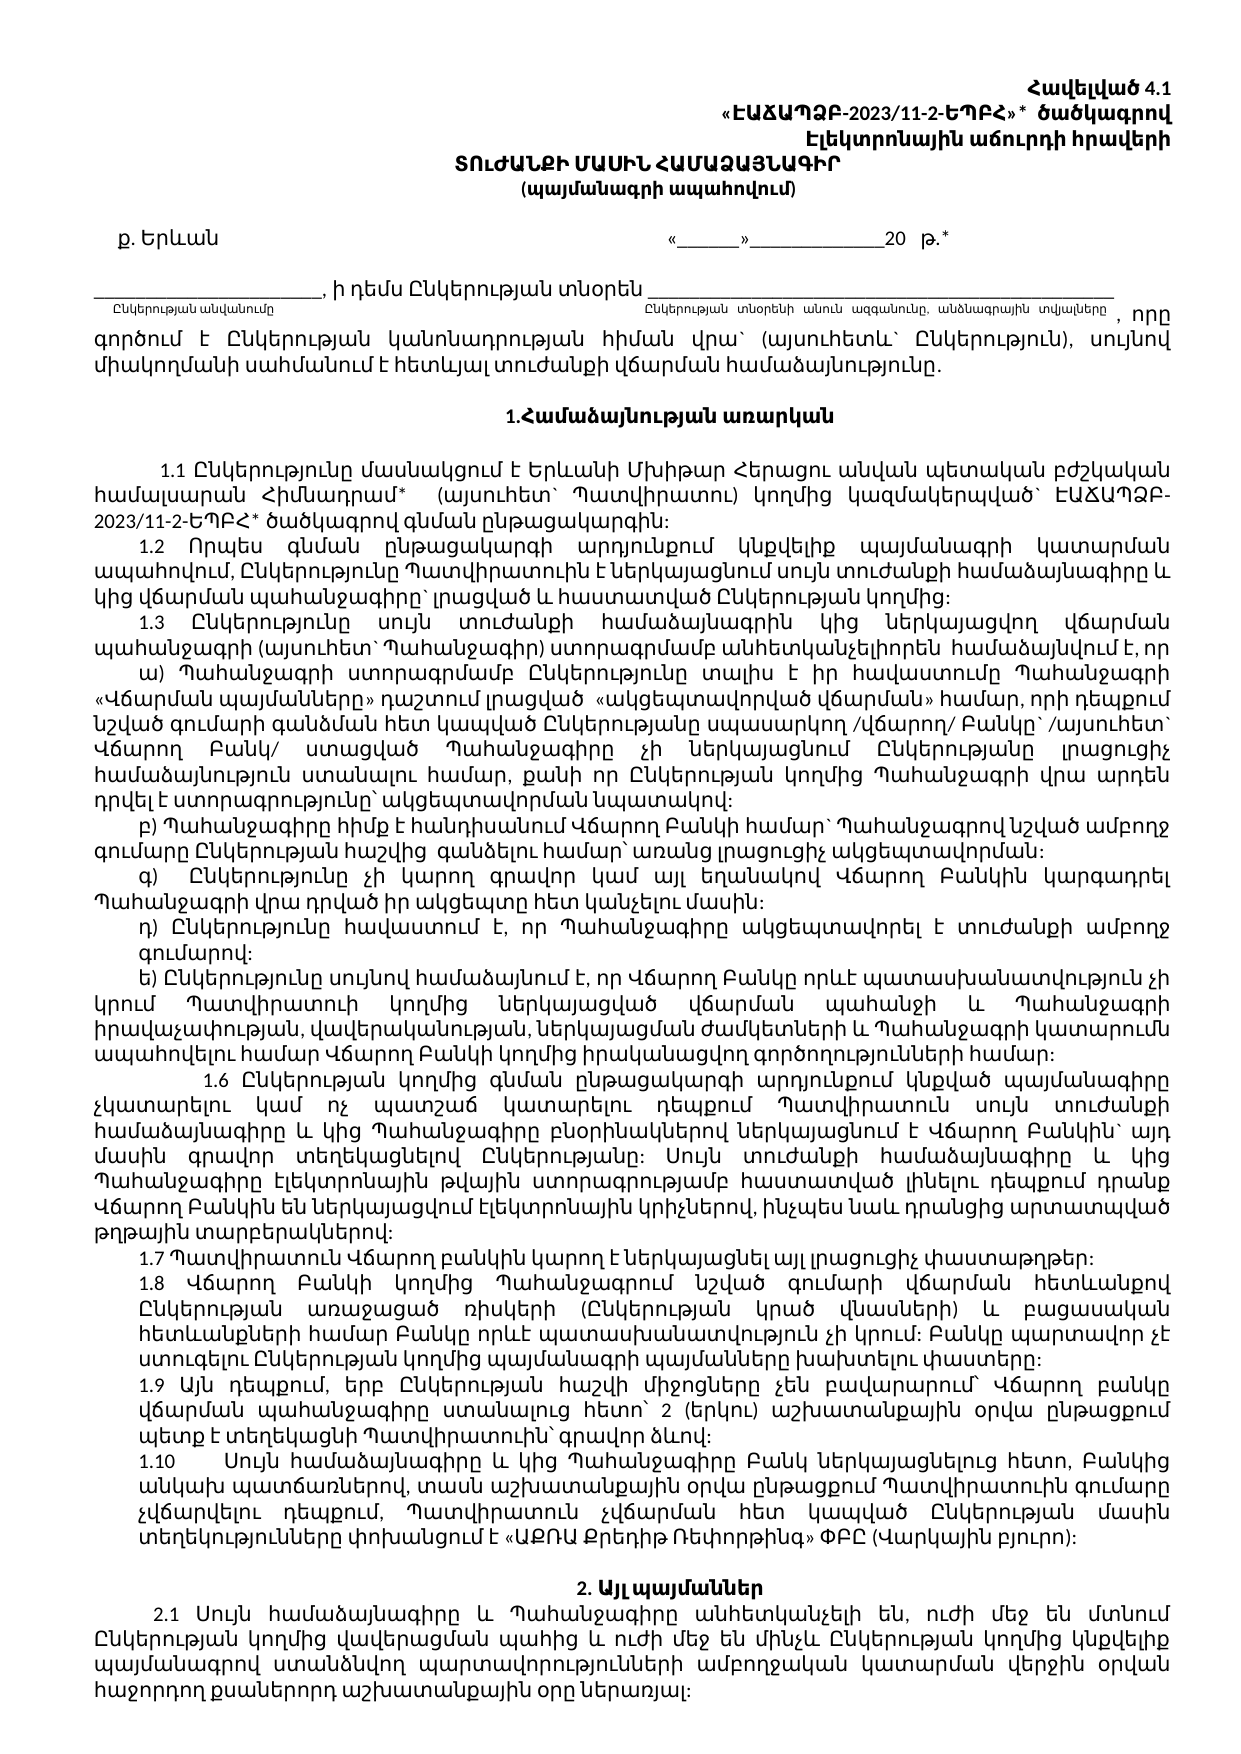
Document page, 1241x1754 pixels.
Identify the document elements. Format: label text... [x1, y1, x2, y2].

text ք. Երևան «______»_____________20 թ.* [94, 225, 1171, 250]
text ա) Պահանջագրի ստորագրմամբ Ընկերությունը տալիս է իր հավաստումը Պահանջագրի «Վճարման պայմանները» դաշտում լրացված «ակցեպտավորված վճարման» համար, որի դեպքում նշված գումարի գանձման հետ կապված Ընկերությանը սպասարկող /վճարող/ Բանկը` /այսուհետ` Վճարող Բանկ/ ստացված Պահանջագիրը չի ներկայացնում Ընկերությանը լրացուցիչ համաձայնություն ստանալու համար, քանի որ Ընկերության կողմից Պահանջագրի վրա արդեն դրվել է ստորագրությունը՝ ակցեպտավորման նպատակով: [94, 660, 1171, 813]
text 1.6 Ընկերության կողմից գնման ընթացակարգի արդյունքում կնքված պայմանագիրը չկատարելու կամ ոչ պատշաճ կատարելու դեպքում Պատվիրատուն սույն տուժանքի համաձայնագիրը և կից Պահանջագիրը բնօրինակներով ներկայացնում է Վճարող Բանկին` այդ մասին գրավոր տեղեկացնելով Ընկերությանը: Սույն տուժանքի համաձայնագիրը և կից Պահանջագիրը էլեկտրոնային թվային ստորագրությամբ հաստատված լինելու դեպքում դրանք Վճարող Բանկին են ներկայացվում էլեկտրոնային կրիչներով, ինչպես նաև դրանցից արտատպված թղթային տարբերակներով: [94, 1067, 1171, 1245]
text բ) Պահանջագիրը հիմք է հանդիսանում Վճարող Բանկի համար` Պահանջագրով նշված ամբողջ գումարը Ընկերության հաշվից գանձելու համար՝ առանց լրացուցիչ ակցեպտավորման: [94, 813, 1171, 864]
text ՏՈւԺԱՆՔԻ ՄԱՍԻՆ ՀԱՄԱՁԱՅՆԱԳԻՐ [94, 151, 1171, 177]
text 1.10 Սույն համաձայնագիրը և կից Պահանջագիրը Բանկ ներկայացնելուց հետո, Բանկից անկախ պատճառներով, տասն աշխատանքային օրվա ընթացքում Պատվիրատուին գումարը չվճարվելու դեպքում, Պատվիրատուն չվճարման հետ կապված Ընկերության մասին տեղեկությունները փոխանցում է «ԱՔՌԱ Քրեդիթ Ռեփորթինգ» ՓԲԸ (Վարկային բյուրո): [138, 1448, 1171, 1550]
text 1.7 Պատվիրատուն Վճարող բանկին կարող է ներկայացնել այլ լրացուցիչ փաստաթղթեր: [138, 1245, 1171, 1270]
text 1.9 Այն դեպքում, երբ Ընկերության հաշվի միջոցները չեն բավարարում՝ Վճարող բանկը վճարման պահանջագիրը ստանալուց հետո՝ 2 (երկու) աշխատանքային օրվա ընթացքում պետք է տեղեկացնի Պատվիրատուին՝ գրավոր ձևով: [138, 1372, 1171, 1448]
text Ընկերության անվանումը Ընկերության տնօրենի անուն ազգանունը, անձնագրային տվյալները , որը գործում է Ընկերության կանոնադրության հիման վրա` (այսուհետև` Ընկերություն), սույնով միակողմանի սահմանում է հետևյալ տուժանքի վճարման համաձայնությունը. [94, 301, 1171, 377]
text 1.1 Ընկերությունը մասնակցում է Երևանի Մխիթար Հերացու անվան պետական բժշկական համալսարան Հիմնադրամ* (այսուհետ` Պատվիրատու) կողմից կազմակերպված` ԷԱՃԱՊՁԲ-2023/11-2-ԵՊԲՀ* ծածկագրով գնման ընթացակարգին: [94, 457, 1171, 533]
text գ) Ընկերությունը չի կարող գրավոր կամ այլ եղանակով Վճարող Բանկին կարգադրել Պահանջագրի վրա դրված իր ակցեպտը հետ կանչելու մասին: [94, 864, 1171, 914]
text Հավելված 4.1 [94, 75, 1171, 100]
text (պայմանագրի ապահովում) [94, 177, 1171, 199]
text Էլեկտրոնային աճուրդի հրավերի [94, 126, 1171, 151]
text 1.8 Վճարող Բանկի կողմից Պահանջագրում նշված գումարի վճարման հետևանքով Ընկերության առաջացած ռիսկերի (Ընկերության կրած վնասների) և բացասական հետևանքների համար Բանկը որևէ պատասխանատվություն չի կրում: Բանկը պարտավոր չէ ստուգելու Ընկերության կողմից պայմանագրի պայմանները խախտելու փաստերը: [138, 1270, 1171, 1372]
text «ԷԱՃԱՊՁԲ-2023/11-2-ԵՊԲՀ»* ծածկագրով [94, 100, 1171, 126]
text դ) Ընկերությունը հավաստում է, որ Պահանջագիրը ակցեպտավորել է տուժանքի ամբողջ գումարով: [138, 914, 1171, 965]
text 1.3 Ընկերությունը սույն տուժանքի համաձայնագրին կից ներկայացվող վճարման պահանջագրի (այսուհետ` Պահանջագիր) ստորագրմամբ անհետկանչելիորեն համաձայնվում է, որ [94, 609, 1171, 660]
text 1.2 Որպես գնման ընթացակարգի արդյունքում կնքվելիք պայմանագրի կատարման ապահովում, Ընկերությունը Պատվիրատուին է ներկայացնում սույն տուժանքի համաձայնագիրը և կից վճարման պահանջագիրը` լրացված և հաստատված Ընկերության կողմից: [94, 533, 1171, 609]
text ե) Ընկերությունը սույնով համաձայնում է, որ Վճարող Բանկը որևէ պատասխանատվություն չի կրում Պատվիրատուի կողմից ներկայացված վճարման պահանջի և Պահանջագրի իրավաչափության, վավերականության, ներկայացման ժամկետների և Պահանջագրի կատարումն ապահովելու համար Վճարող Բանկի կողմից իրականացվող գործողությունների համար: [94, 965, 1171, 1067]
text 2. Այլ պայմաններ [169, 1575, 1171, 1601]
text 2.1 Սույն համաձայնագիրը և Պահանջագիրը անհետկանչելի են, ուժի մեջ են մտնում Ընկերության կողմից վավերացման պահից և ուժի մեջ են մինչև Ընկերության կողմից կնքվելիք պայմանագրով ստանձնվող պարտավորությունների ամբողջական կատարման վերջին օրվան հաջորդող քսաներորդ աշխատանքային օրը ներառյալ: [94, 1601, 1171, 1702]
text 1.Համաձայնության առարկան [169, 403, 1171, 428]
text ______________________, ի դեմս Ընկերության տնօրեն _____________________________________________ [94, 276, 1171, 301]
